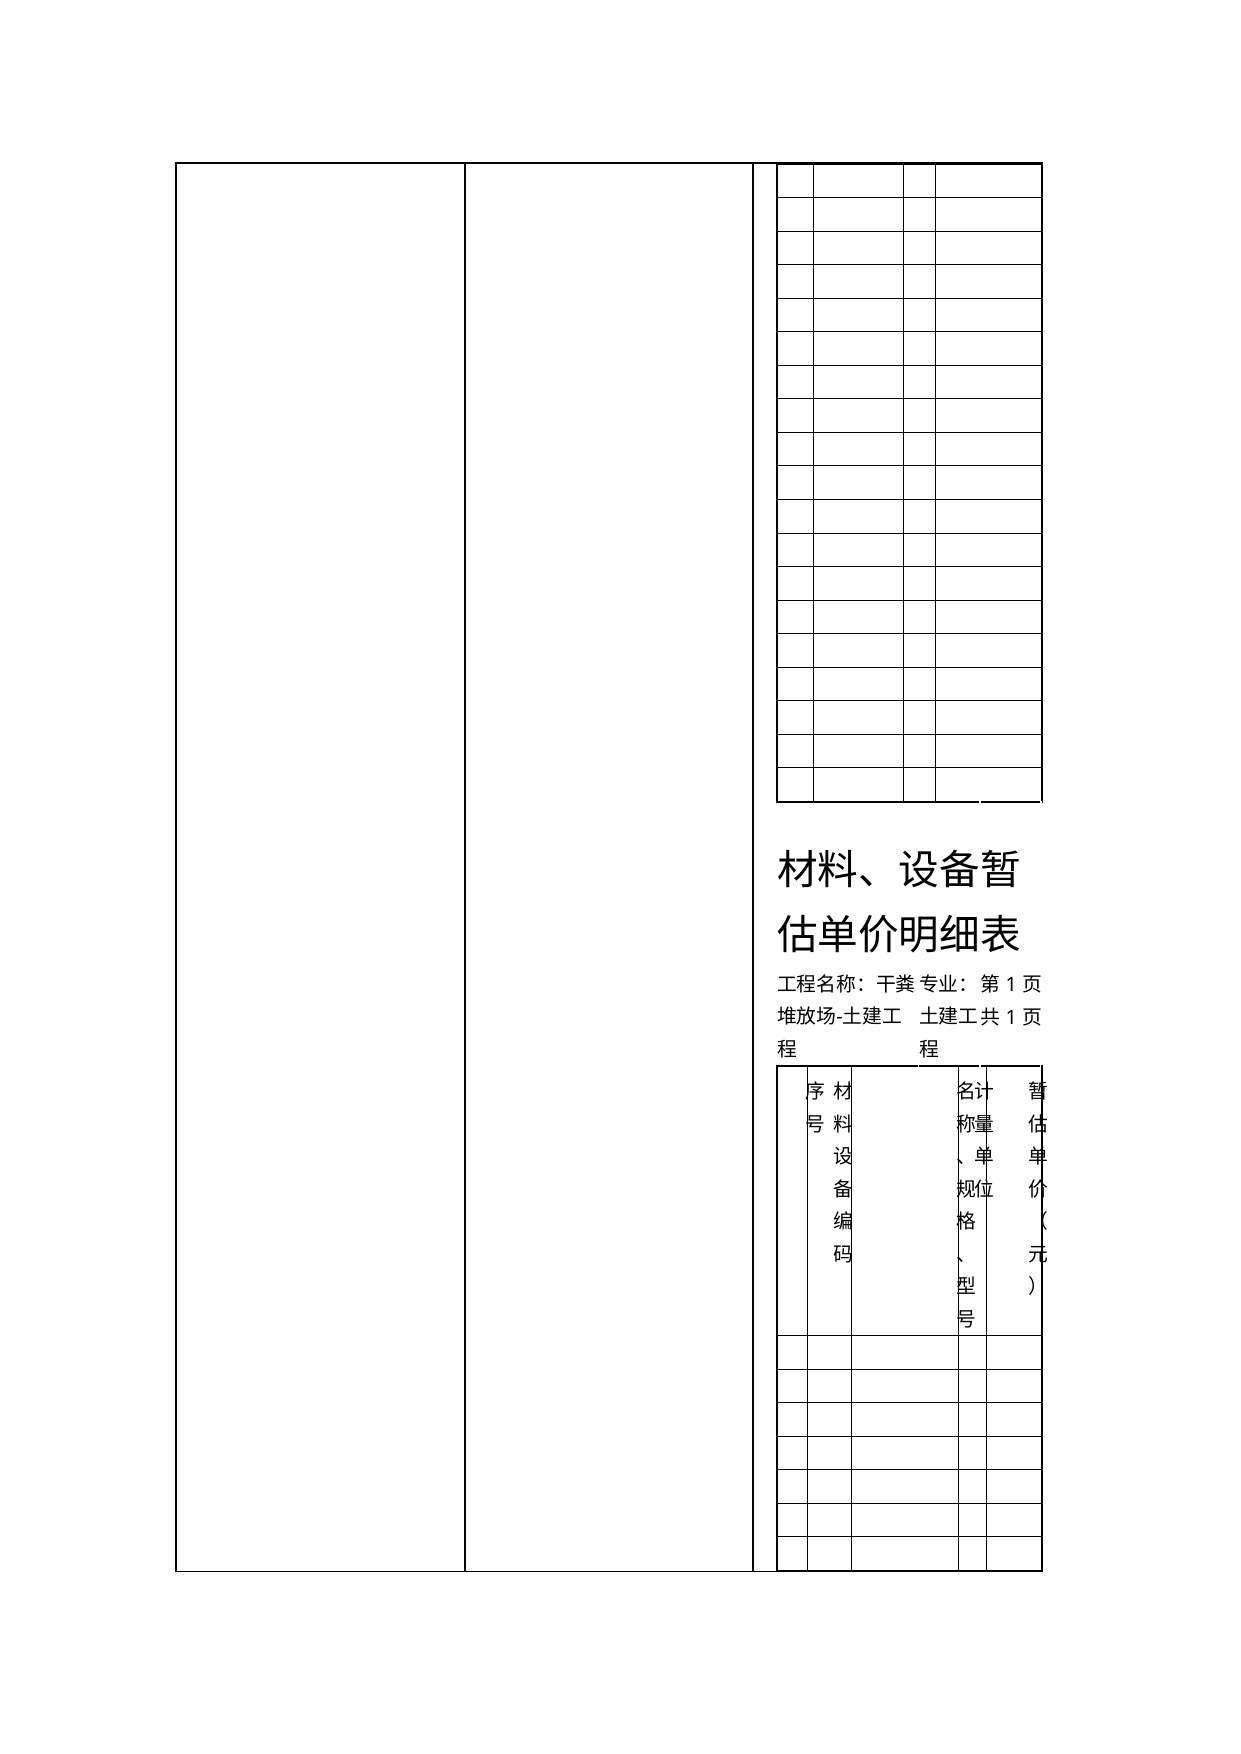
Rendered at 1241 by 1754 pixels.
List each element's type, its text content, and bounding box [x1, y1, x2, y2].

table_cell 1 [177, 164, 464, 1571]
table_cell [466, 164, 752, 1571]
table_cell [754, 164, 1041, 1571]
